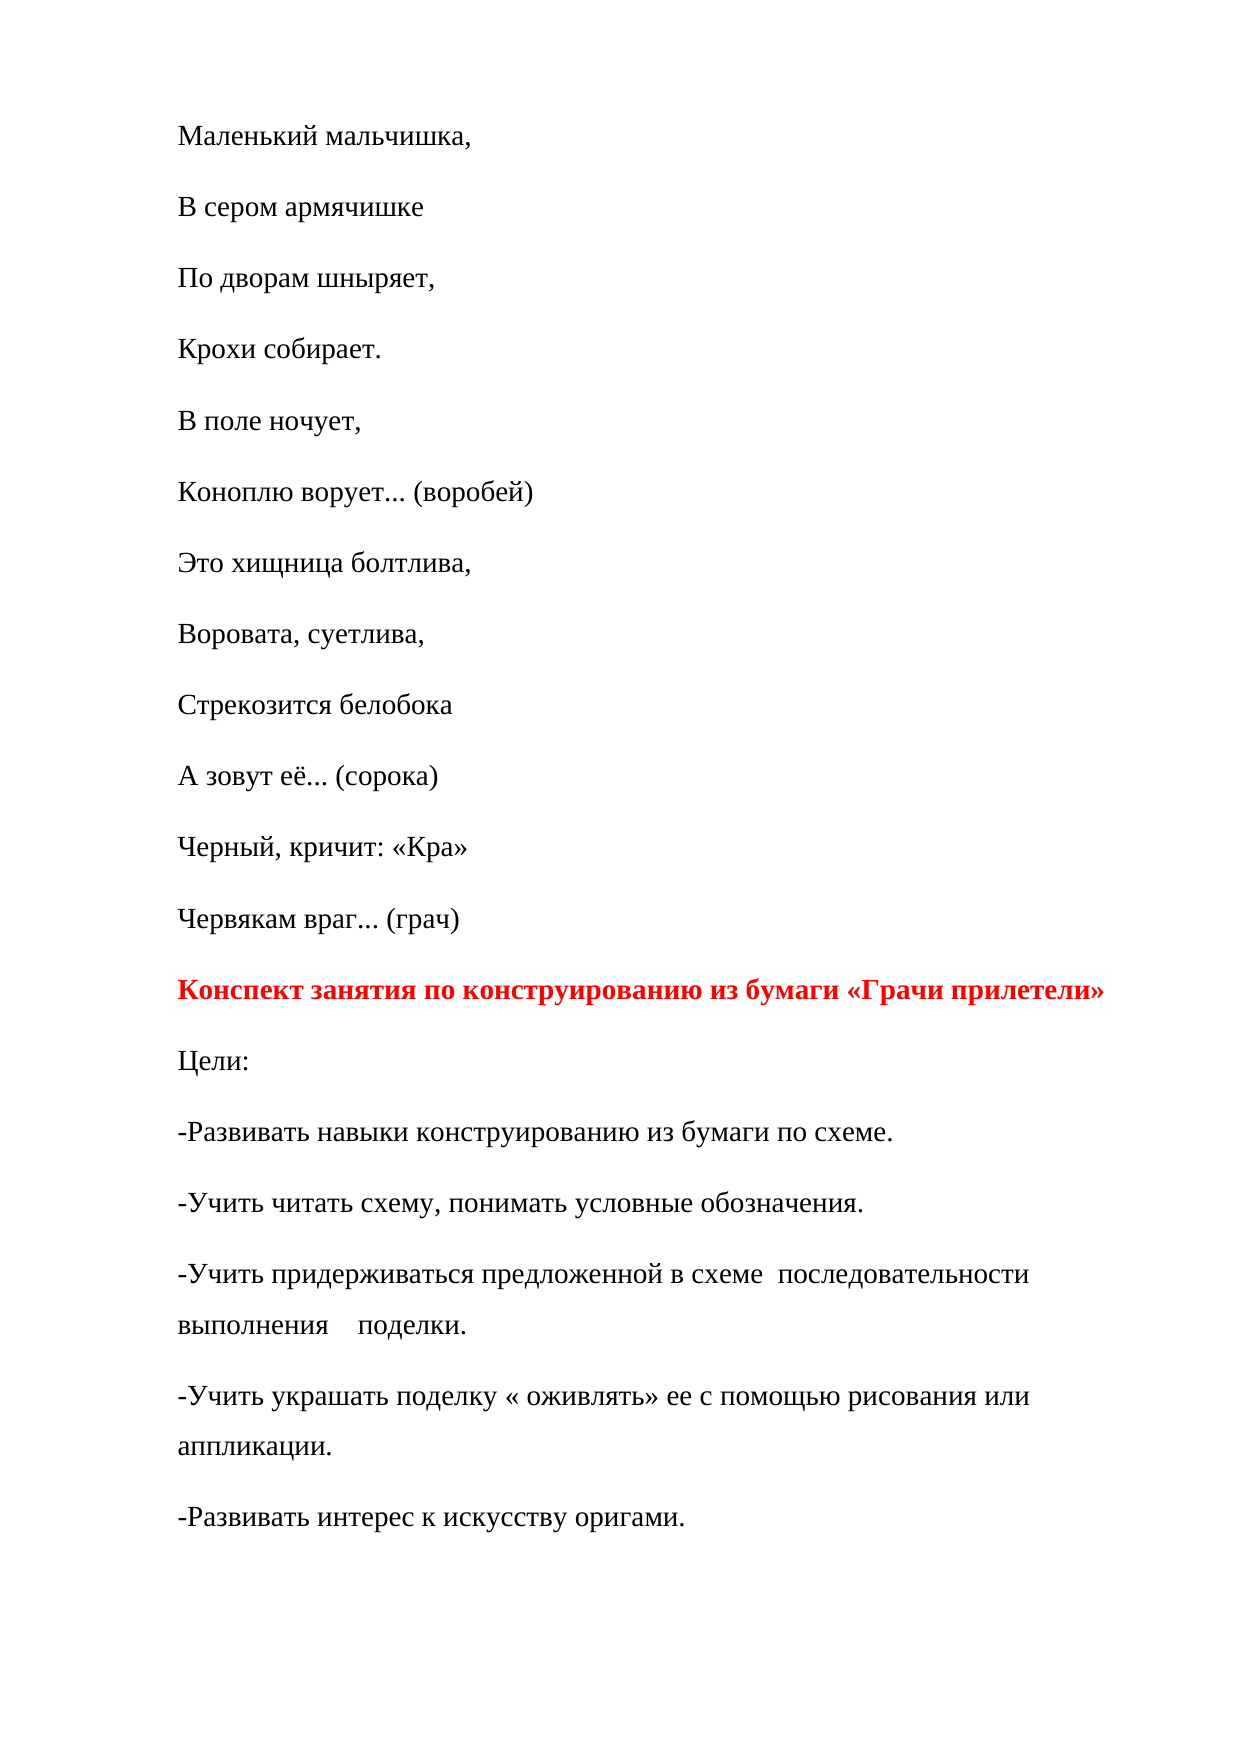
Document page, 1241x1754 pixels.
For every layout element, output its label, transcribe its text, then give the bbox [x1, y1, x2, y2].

text Стрекозится белобока [177, 687, 1152, 721]
text -Развивать интерес к искусству оригами. [177, 1499, 1152, 1533]
text Цели: [177, 1043, 1152, 1077]
text Маленький мальчишка, [177, 118, 1152, 152]
text -Развивать навыки конструированию из бумаги по схеме. [177, 1114, 1152, 1148]
text -Учить украшать поделку « оживлять» ее с помощью рисования или аппликации. [177, 1378, 1152, 1462]
text Воровата, суетлива, [177, 616, 1152, 650]
text Коноплю ворует... (воробей) [177, 474, 1152, 507]
text -Учить читать схему, понимать условные обозначения. [177, 1185, 1152, 1219]
text Это хищница болтлива, [177, 545, 1152, 578]
text Конспект занятия по конструированию из бумаги «Грачи прилетели» [177, 972, 1152, 1005]
text По дворам шныряет, [177, 260, 1152, 294]
text -Учить придерживаться предложенной в схеме последовательности выполнения поделки. [177, 1256, 1152, 1340]
text Черный, кричит: «Кра» [177, 829, 1152, 863]
text В поле ночует, [177, 403, 1152, 436]
text В сером армячишке [177, 189, 1152, 223]
text Крохи собирает. [177, 332, 1152, 365]
text Червякам враг... (грач) [177, 901, 1152, 934]
text А зовут её... (сорока) [177, 758, 1152, 792]
